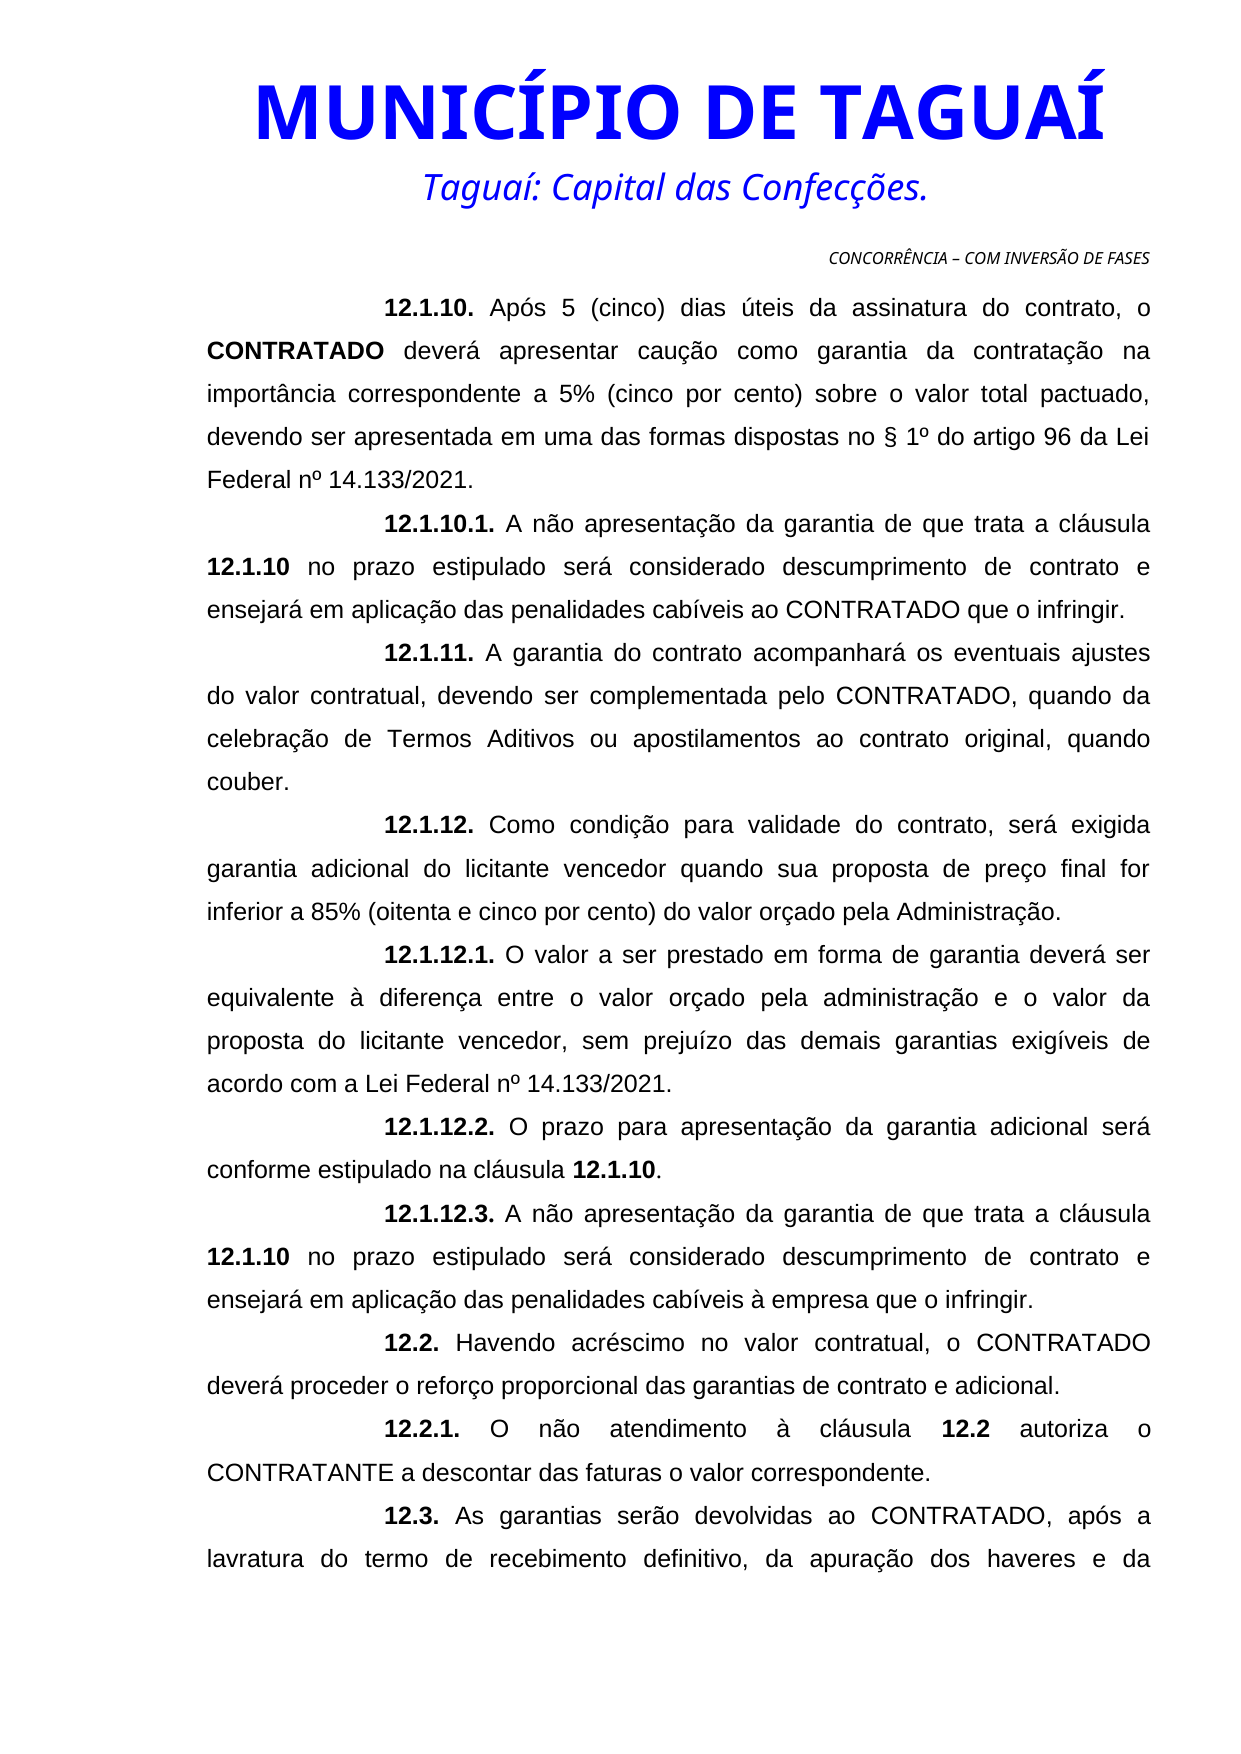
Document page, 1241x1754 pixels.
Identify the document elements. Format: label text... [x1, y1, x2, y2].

text 12.1.12. Como condição para validade do contrato, será exigida garantia adicional do licitante vencedor quando sua proposta de preço final for inferior a 85% (oitenta e cinco por cento) do valor orçado pela Administração. [207, 811, 1152, 926]
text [207, 1501, 1152, 1573]
text 12.1.11. A garantia do contrato acompanhará os eventuais ajustes do valor contratual, devendo ser complementada pelo CONTRATADO, quando da celebração de Termos Aditivos ou apostilamentos ao contrato original, quando couber. [207, 638, 1152, 796]
text 12.1.12.3. A não apresentação da garantia de que trata a cláusula 12.1.10 no prazo estipulado será considerado descumprimento de contrato e ensejará em aplicação das penalidades cabíveis à empresa que o infringir. [207, 1199, 1152, 1314]
text 12.1.10. Após 5 (cinco) dias úteis da assinatura do contrato, o CONTRATADO deverá apresentar caução como garantia da contratação na importância correspondente a 5% (cinco por cento) sobre o valor total pactuado, devendo ser apresentada em uma das formas dispostas no § 1º do artigo 96 da Lei Federal nº 14.133/2021. [207, 293, 1152, 494]
text 12.1.12.1. O valor a ser prestado em forma de garantia deverá ser equivalente à diferença entre o valor orçado pela administração e o valor da proposta do licitante vencedor, sem prejuízo das demais garantias exigíveis de acordo com a Lei Federal nº 14.133/2021. [207, 940, 1152, 1098]
text 12.1.12.2. O prazo para apresentação da garantia adicional será conforme estipulado na cláusula 12.1.10. [207, 1112, 1152, 1184]
text 12.2. Havendo acréscimo no valor contratual, o CONTRATADO deverá proceder o reforço proporcional das garantias de contrato e adicional. [207, 1328, 1152, 1400]
text 12.1.10.1. A não apresentação da garantia de que trata a cláusula 12.1.10 no prazo estipulado será considerado descumprimento de contrato e ensejará em aplicação das penalidades cabíveis ao CONTRATADO que o infringir. [207, 509, 1152, 624]
text 12.2.1. O não atendimento à cláusula 12.2 autoriza o CONTRATANTE a descontar das faturas o valor correspondente. [207, 1414, 1152, 1486]
